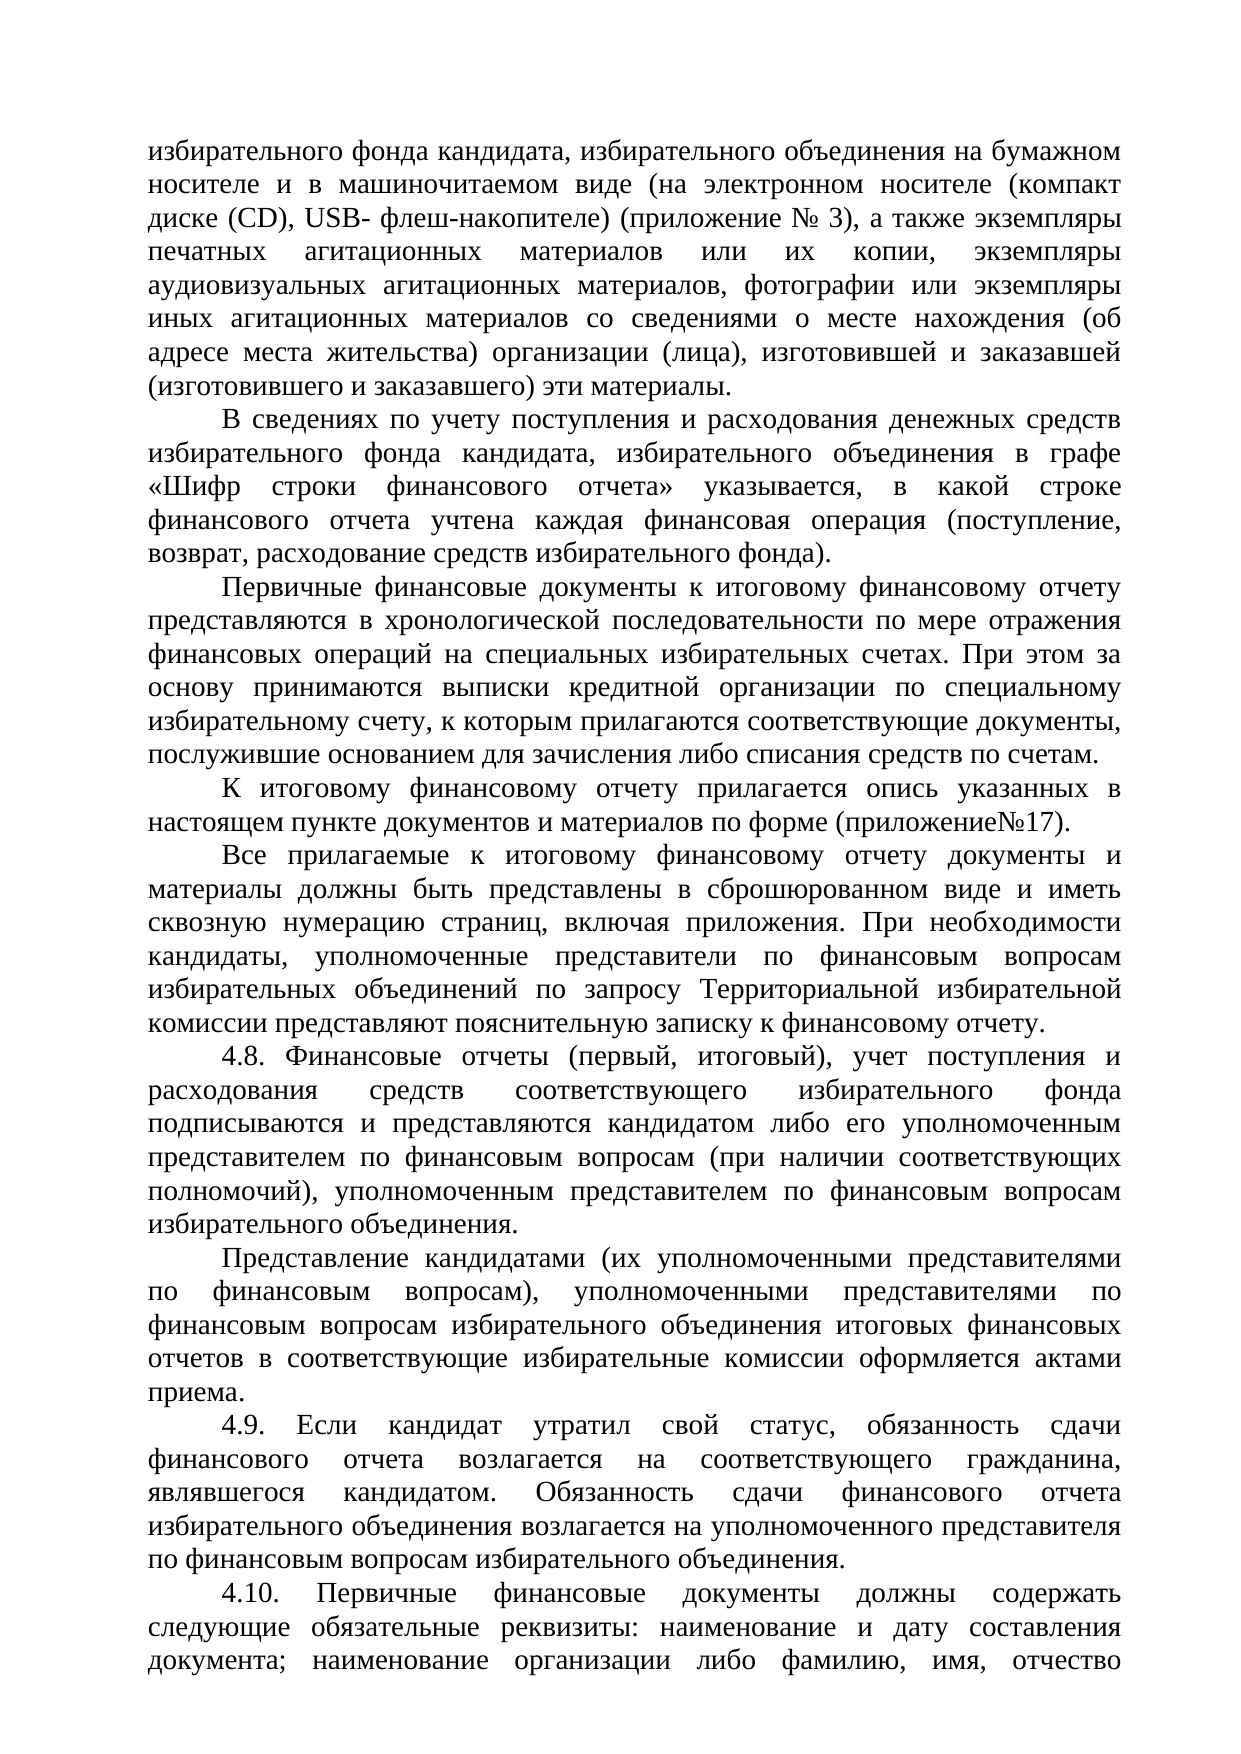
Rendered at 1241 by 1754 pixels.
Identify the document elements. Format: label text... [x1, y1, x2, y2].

text К итоговому финансовому отчету прилагается опись указанных в настоящем пункте документов и материалов по форме (приложение№17). [148, 770, 1122, 837]
text Все прилагаемые к итоговому финансовому отчету документы и материалы должны быть представлены в сброшюрованном виде и иметь сквозную нумерацию страниц, включая приложения. При необходимости кандидаты, уполномоченные представители по финансовым вопросам избирательных объединений по запросу Территориальной избирательной комиссии представляют пояснительную записку к финансовому отчету. [148, 837, 1122, 1038]
text В сведениях по учету поступления и расходования денежных средств избирательного фонда кандидата, избирательного объединения в графе «Шифр строки финансового отчета» указывается, в какой строке финансового отчета учтена каждая финансовая операция (поступление, возврат, расходование средств избирательного фонда). [148, 401, 1122, 569]
text Первичные финансовые документы к итоговому финансовому отчету представляются в хронологической последовательности по мере отражения финансовых операций на специальных избирательных счетах. При этом за основу принимаются выписки кредитной организации по специальному избирательному счету, к которым прилагаются соответствующие документы, послужившие основанием для зачисления либо списания средств по счетам. [148, 569, 1122, 770]
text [148, 1575, 1122, 1676]
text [148, 133, 1122, 401]
text Представление кандидатами (их уполномоченными представителями по финансовым вопросам), уполномоченными представителями по финансовым вопросам избирательного объединения итоговых финансовых отчетов в соответствующие избирательные комиссии оформляется актами приема. [148, 1240, 1122, 1407]
text 4.9. Если кандидат утратил свой статус, обязанность сдачи финансового отчета возлагается на соответствующего гражданина, являвшегося кандидатом. Обязанность сдачи финансового отчета избирательного объединения возлагается на уполномоченного представителя по финансовым вопросам избирательного объединения. [148, 1407, 1122, 1575]
text 4.8. Финансовые отчеты (первый, итоговый), учет поступления и расходования средств соответствующего избирательного фонда подписываются и представляются кандидатом либо его уполномоченным представителем по финансовым вопросам (при наличии соответствующих полномочий), уполномоченным представителем по финансовым вопросам избирательного объединения. [148, 1038, 1122, 1240]
